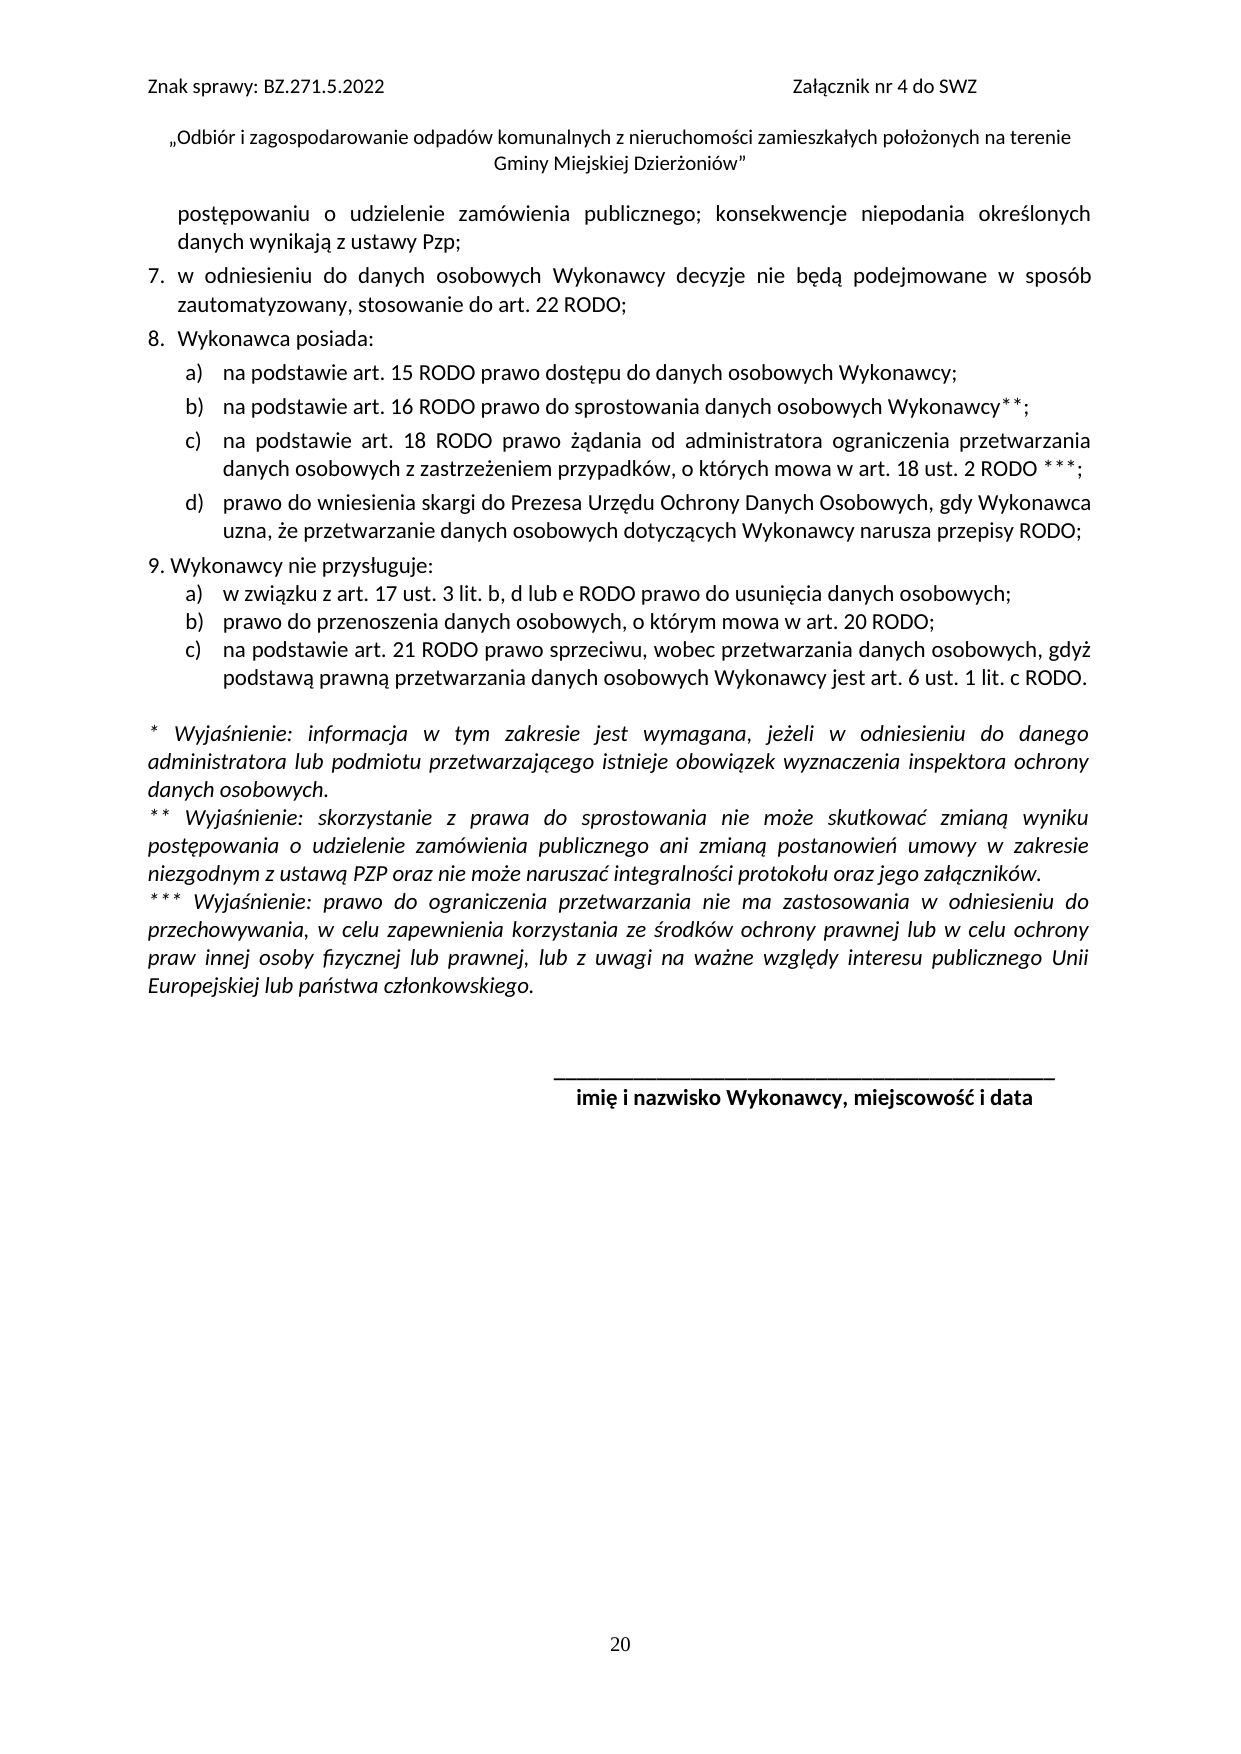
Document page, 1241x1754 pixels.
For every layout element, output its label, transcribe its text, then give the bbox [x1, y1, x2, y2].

list w odniesieniu do danych osobowych Wykonawcy decyzje nie będą podejmowane w sposób zautomatyzowany, stosowanie do art. 22 RODO; [148, 262, 1093, 318]
text *** Wyjaśnienie: prawo do ograniczenia przetwarzania nie ma zastosowania w odniesieniu do przechowywania, w celu zapewnienia korzystania ze środków ochrony prawnej lub w celu ochrony praw innej osoby fizycznej lub prawnej, lub z uwagi na ważne względy interesu publicznego Unii Europejskiej lub państwa członkowskiego. [148, 887, 1093, 999]
text 9. Wykonawcy nie przysługuje: [148, 551, 1093, 579]
text ____________________________________________ [517, 1055, 1093, 1083]
text imię i nazwisko Wykonawcy, miejscowość i data [517, 1083, 1093, 1111]
list prawo do przenoszenia danych osobowych, o którym mowa w art. 20 RODO; [185, 607, 1093, 635]
list na podstawie art. 15 RODO prawo dostępu do danych osobowych Wykonawcy; [185, 358, 1093, 386]
list Wykonawca posiada: [148, 324, 1093, 352]
list na podstawie art. 18 RODO prawo żądania od administratora ograniczenia przetwarzania danych osobowych z zastrzeżeniem przypadków, o których mowa w art. 18 ust. 2 RODO ***; [185, 426, 1093, 482]
list na podstawie art. 16 RODO prawo do sprostowania danych osobowych Wykonawcy**; [185, 392, 1093, 420]
list w związku z art. 17 ust. 3 lit. b, d lub e RODO prawo do usunięcia danych osobowych; [185, 579, 1093, 607]
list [148, 199, 1093, 256]
text * Wyjaśnienie: informacja w tym zakresie jest wymagana, jeżeli w odniesieniu do danego administratora lub podmiotu przetwarzającego istnieje obowiązek wyznaczenia inspektora ochrony danych osobowych. [148, 719, 1093, 803]
list na podstawie art. 21 RODO prawo sprzeciwu, wobec przetwarzania danych osobowych, gdyż podstawą prawną przetwarzania danych osobowych Wykonawcy jest art. 6 ust. 1 lit. c RODO. [185, 635, 1093, 691]
list prawo do wniesienia skargi do Prezesa Urzędu Ochrony Danych Osobowych, gdy Wykonawca uzna, że przetwarzanie danych osobowych dotyczących Wykonawcy narusza przepisy RODO; [185, 488, 1093, 544]
text ** Wyjaśnienie: skorzystanie z prawa do sprostowania nie może skutkować zmianą wyniku postępowania o udzielenie zamówienia publicznego ani zmianą postanowień umowy w zakresie niezgodnym z ustawą PZP oraz nie może naruszać integralności protokołu oraz jego załączników. [148, 803, 1093, 887]
